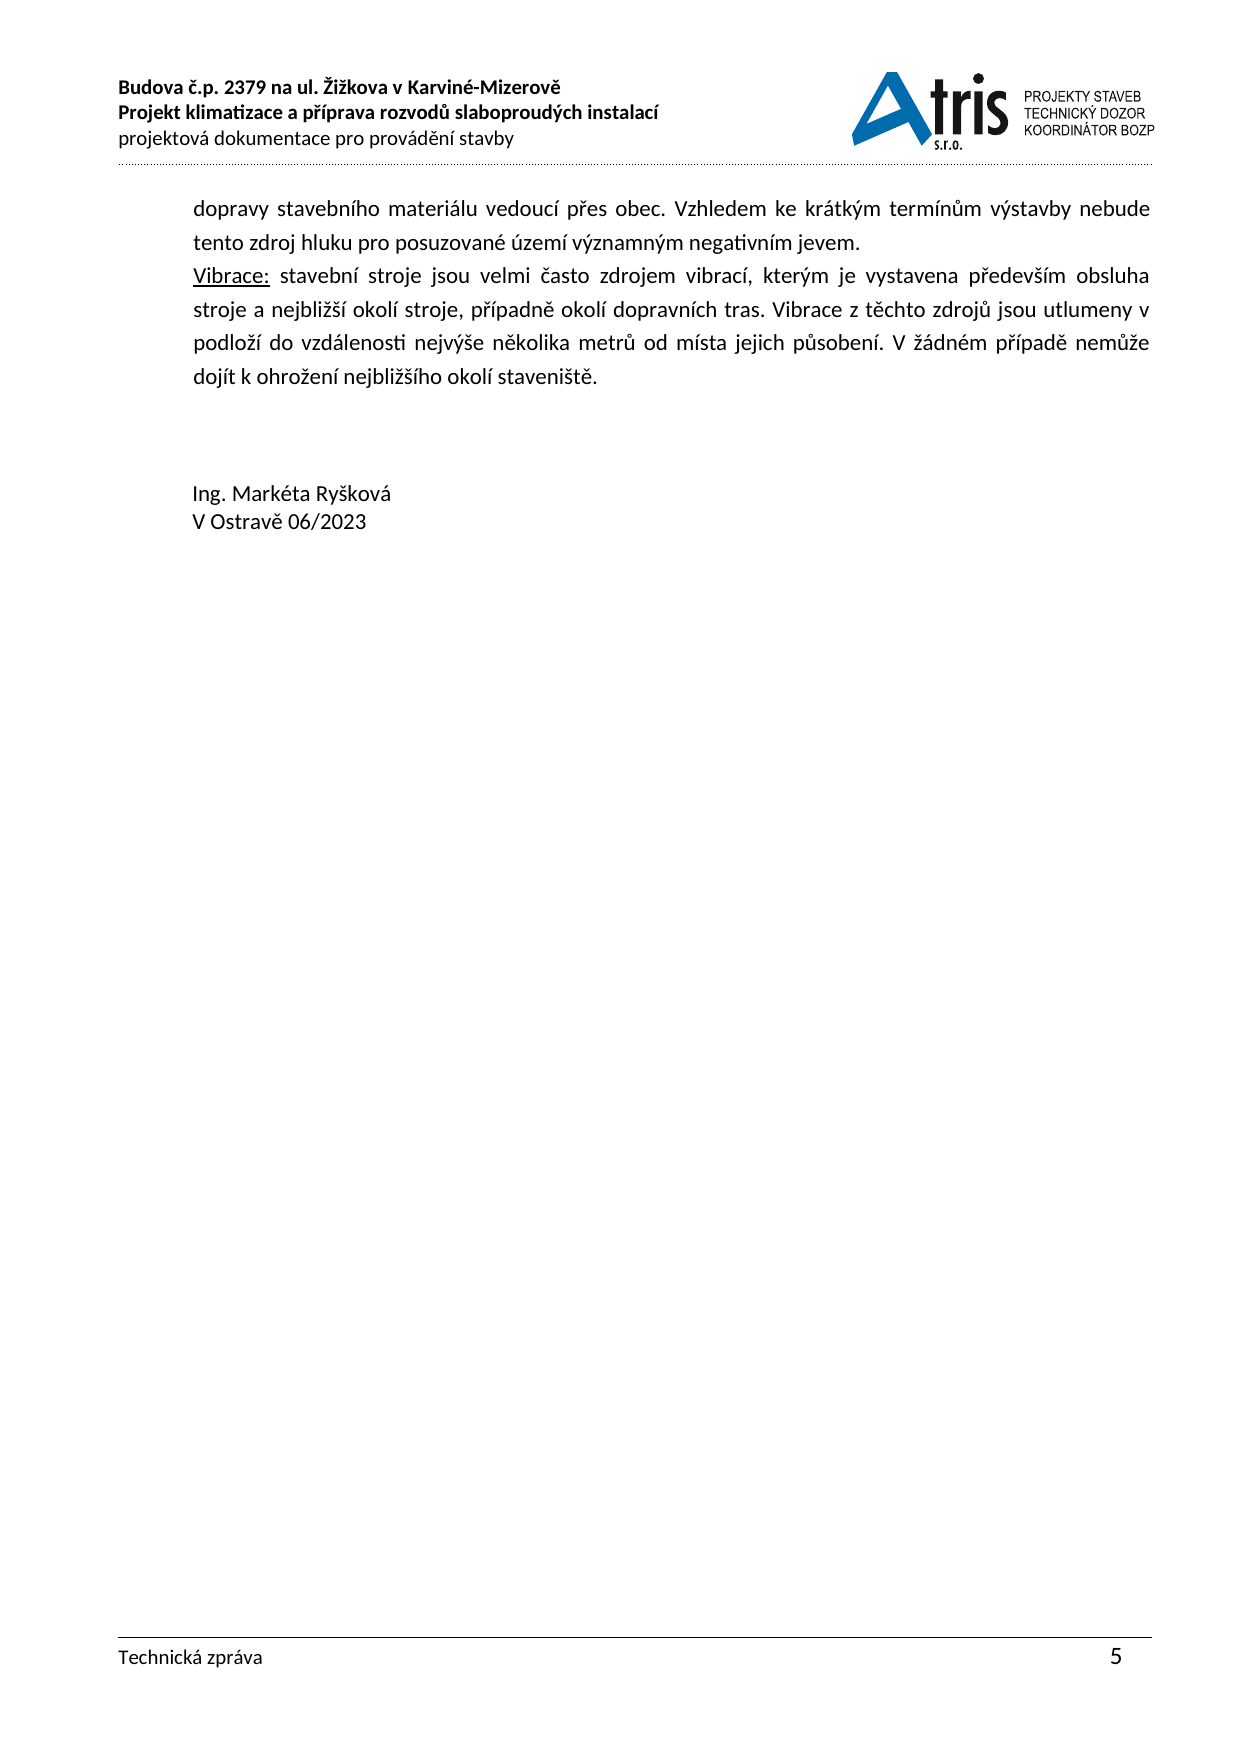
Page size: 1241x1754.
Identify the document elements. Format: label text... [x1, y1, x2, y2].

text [193, 194, 1152, 256]
text Vibrace: stavební stroje jsou velmi často zdrojem vibrací, kterým je vystavena především obsluha stroje a nejbližší okolí stroje, případně okolí dopravních tras. Vibrace z těchto zdrojů jsou utlumeny v podloží do vzdálenosti nejvýše několika metrů od místa jejich působení. V žádném případě nemůže dojít k ohrožení nejbližšího okolí staveniště. [193, 261, 1152, 390]
text Ing. Markéta Ryšková [118, 479, 1152, 507]
text V Ostravě 06/2023 [118, 507, 1152, 535]
